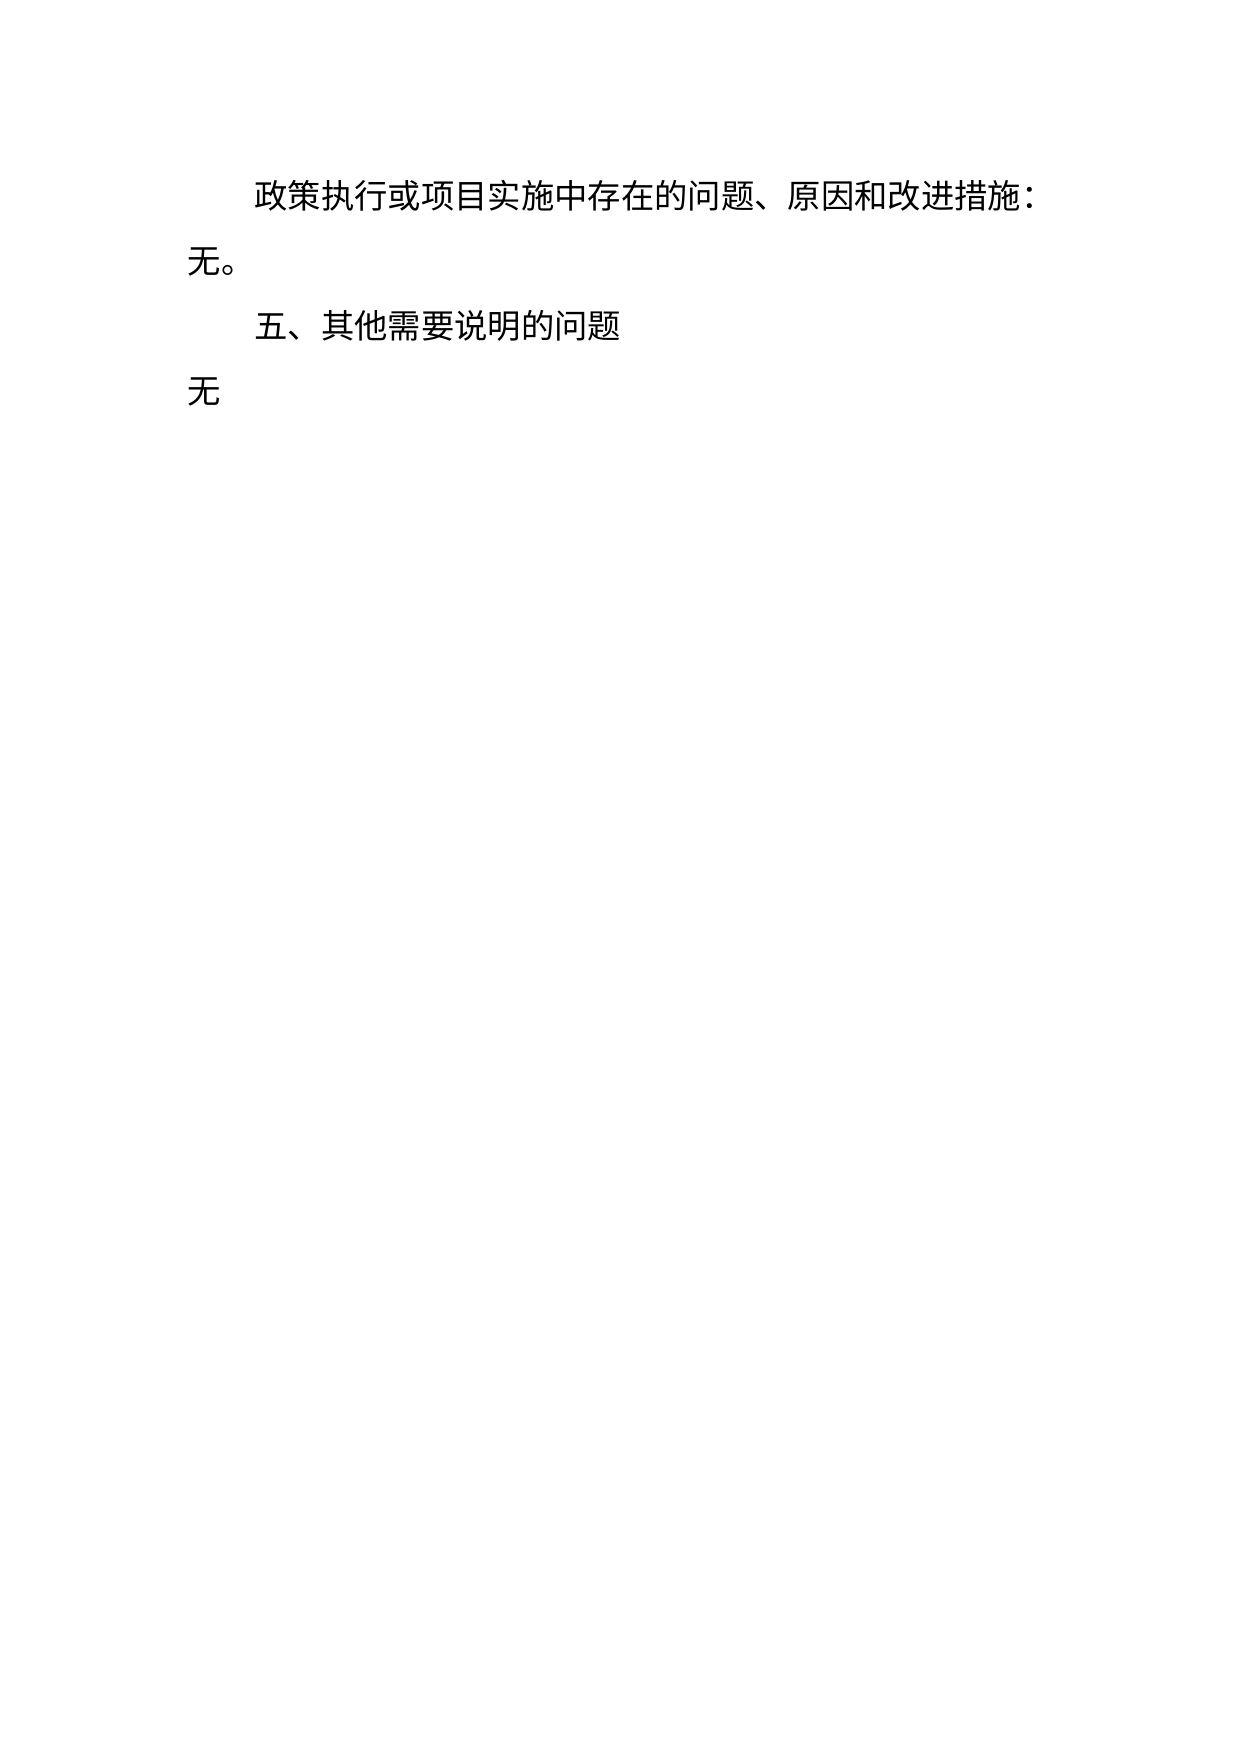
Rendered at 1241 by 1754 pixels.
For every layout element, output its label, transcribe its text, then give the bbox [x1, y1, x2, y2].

list 政策执行或项目实施中存在的问题、原因和改进措施： [187, 162, 1053, 227]
list 无。 [187, 227, 1053, 292]
text 无 [187, 357, 1053, 422]
text 五、其他需要说明的问题 [187, 292, 1053, 357]
